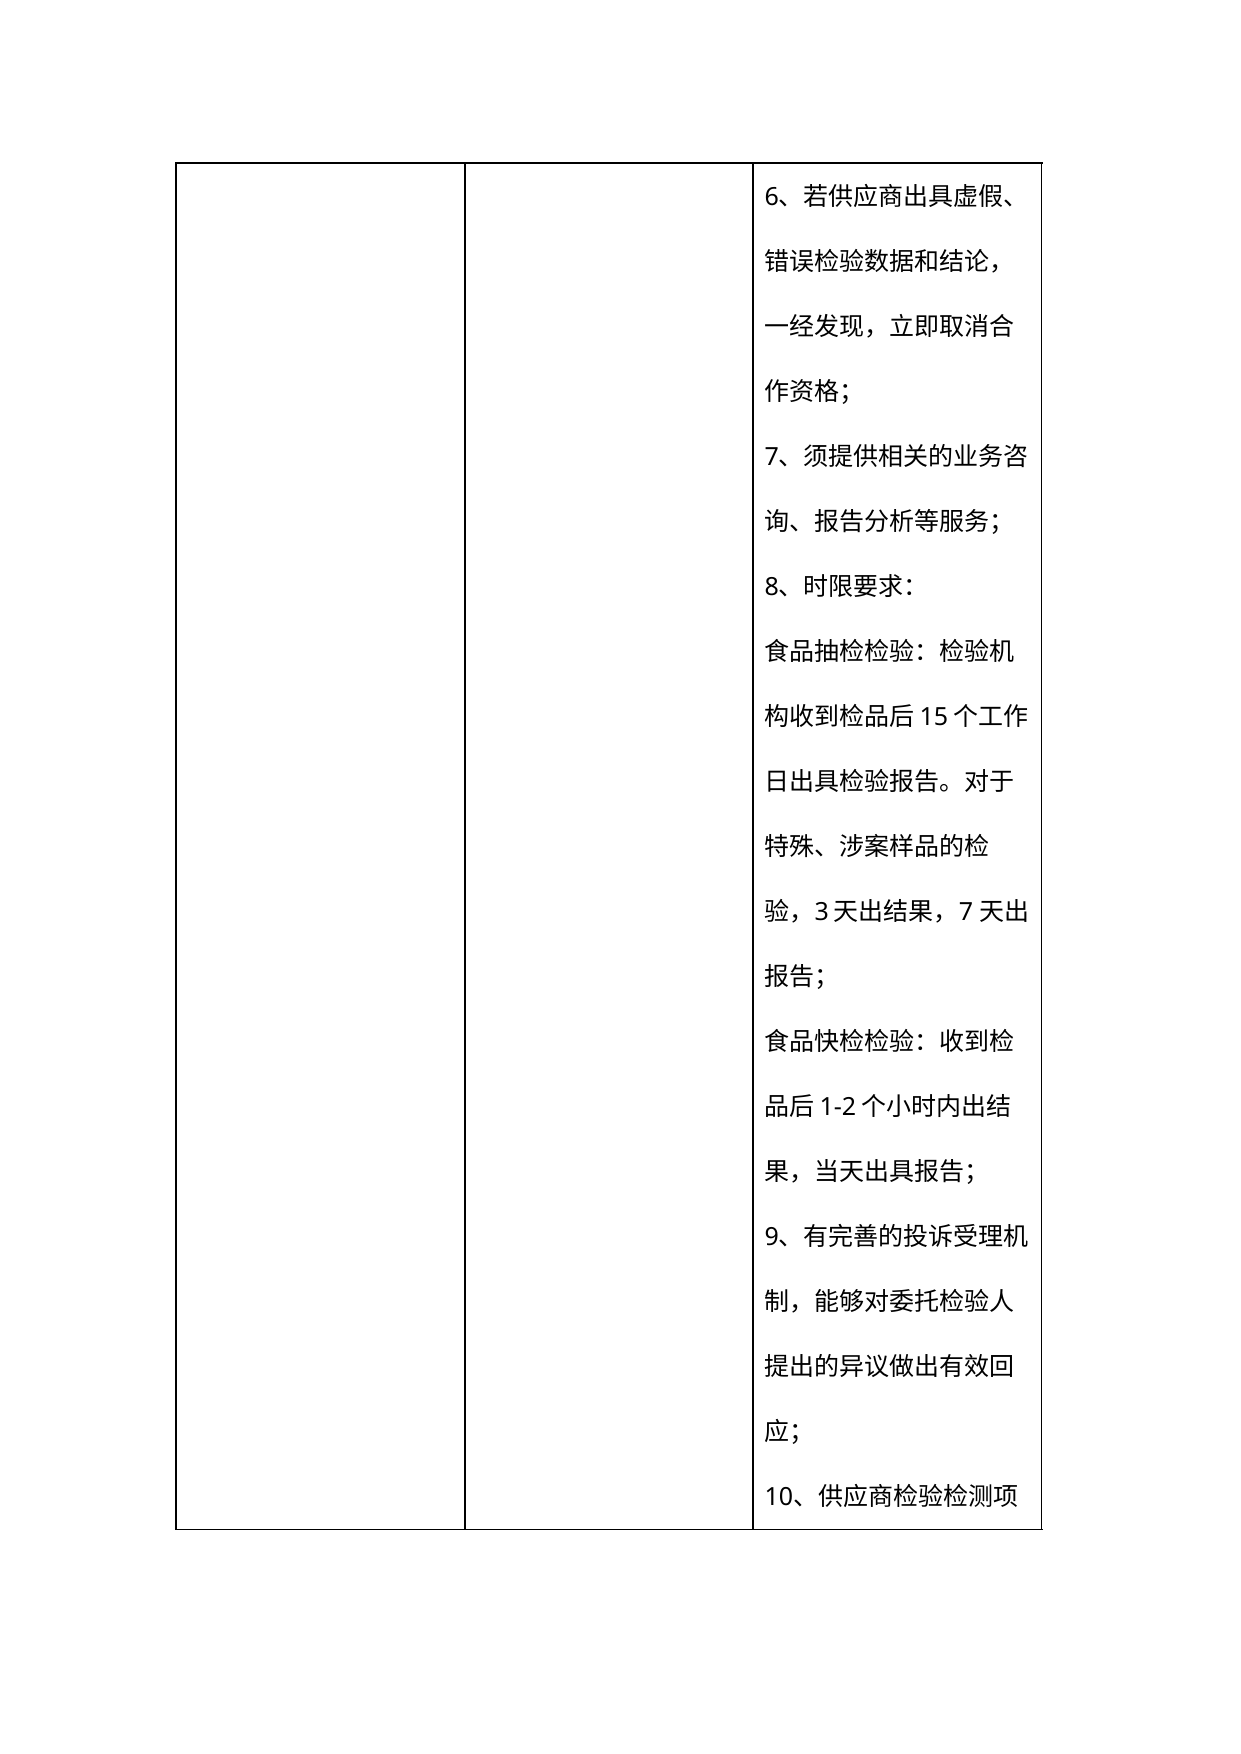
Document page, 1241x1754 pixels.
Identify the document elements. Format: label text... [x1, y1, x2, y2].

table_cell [754, 164, 1041, 1528]
table_cell 1 [466, 164, 752, 1528]
table_cell ★ [177, 164, 464, 1528]
